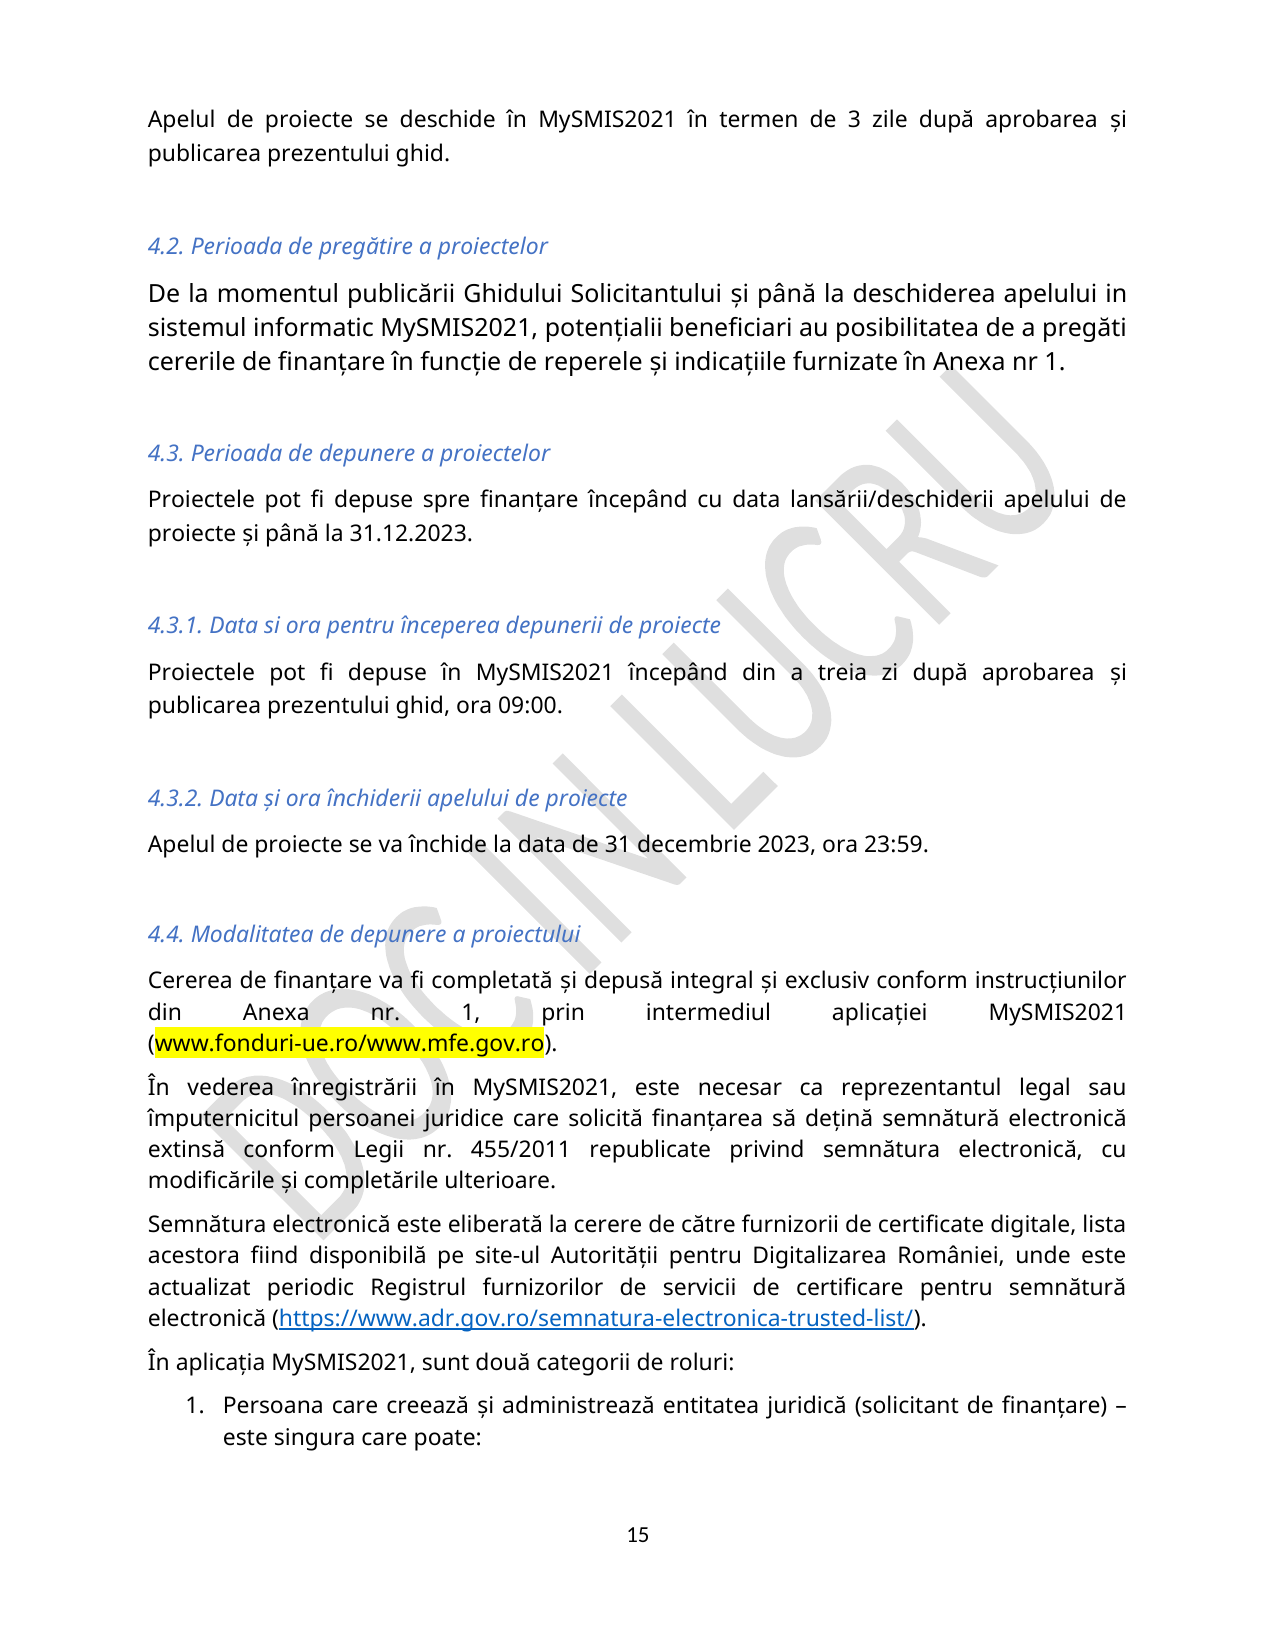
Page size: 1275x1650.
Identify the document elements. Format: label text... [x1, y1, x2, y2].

text Apelul de proiecte se deschide în MySMIS2021 în termen de 3 zile după aprobarea și publicarea prezentului ghid. [148, 103, 1127, 168]
text De la momentul publicării Ghidului Solicitantului și până la deschiderea apelului in sistemul informatic MySMIS2021, potențialii beneficiari au posibilitatea de a pregăti cererile de finanțare în funcție de reperele și indicațiile furnizate în Anexa nr 1. [148, 276, 1127, 378]
text În aplicația MySMIS2021, sunt două categorii de roluri: [148, 1346, 1127, 1377]
text 4.4. Modalitatea de depunere a proiectului [148, 918, 1127, 949]
text 4.3.2. Data și ora închiderii apelului de proiecte [148, 782, 1127, 813]
text 4.3.1. Data si ora pentru începerea depunerii de proiecte [148, 609, 1127, 641]
text Cererea de finanțare va fi completată și depusă integral și exclusiv conform instrucțiunilor din Anexa nr. 1, prin intermediul aplicației MySMIS2021 (www.fonduri-ue.ro/www.mfe.gov.ro). [148, 964, 1127, 1058]
text Proiectele pot fi depuse în MySMIS2021 începând din a treia zi după aprobarea și publicarea prezentului ghid, ora 09:00. [148, 656, 1127, 721]
text Semnătura electronică este eliberată la cerere de către furnizorii de certificate digitale, lista acestora fiind disponibilă pe site-ul Autorității pentru Digitalizarea României, unde este actualizat periodic Registrul furnizorilor de servicii de certificare pentru semnătură electronică (https://www.adr.gov.ro/semnatura-electronica-trusted-list/). [148, 1208, 1127, 1333]
text Apelul de proiecte se va închide la data de 31 decembrie 2023, ora 23:59. [148, 828, 1127, 859]
text Proiectele pot fi depuse spre finanțare începând cu data lansării/deschiderii apelului de proiecte și până la 31.12.2023. [148, 483, 1127, 548]
text În vederea înregistrării în MySMIS2021, este necesar ca reprezentantul legal sau împuternicitul persoanei juridice care solicită finanțarea să dețină semnătură electronică extinsă conform Legii nr. 455/2011 republicate privind semnătura electronică, cu modificările și completările ulterioare. [148, 1071, 1127, 1196]
text 4.3. Perioada de depunere a proiectelor [148, 437, 1127, 468]
list Persoana care creează și administrează entitatea juridică (solicitant de finanțare) – este singura care poate: [185, 1389, 1127, 1452]
text 4.2. Perioada de pregătire a proiectelor [148, 230, 1127, 261]
